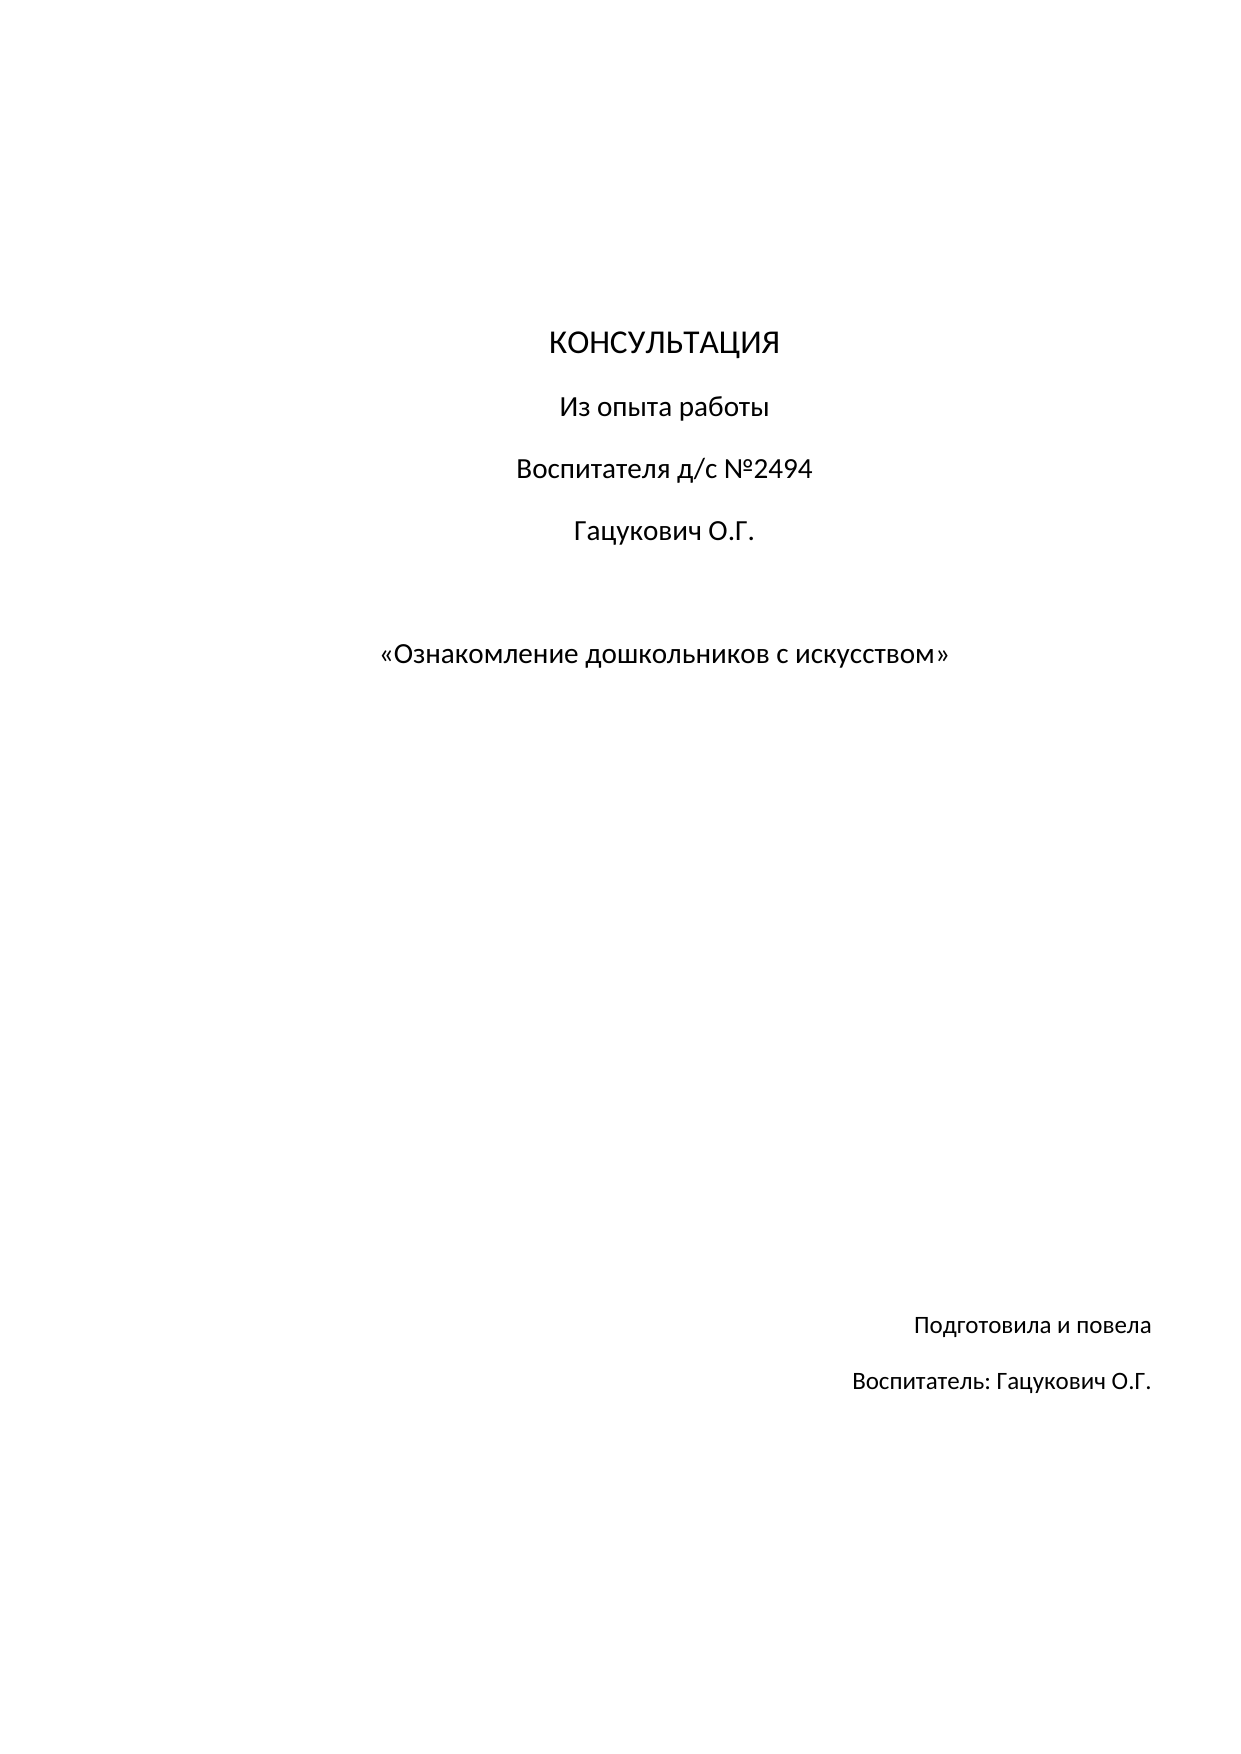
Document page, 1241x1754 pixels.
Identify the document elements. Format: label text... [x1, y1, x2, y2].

text Воспитателя д/с №2494 [177, 450, 1152, 486]
text Из опыта работы [177, 388, 1152, 424]
text Подготовила и повела [177, 1309, 1152, 1340]
text Воспитатель: Гацукович О.Г. [177, 1365, 1152, 1396]
text Гацукович О.Г. [177, 512, 1152, 548]
text «Ознакомление дошкольников с искусством» [177, 636, 1152, 671]
text КОНСУЛЬТАЦИЯ [177, 321, 1152, 362]
